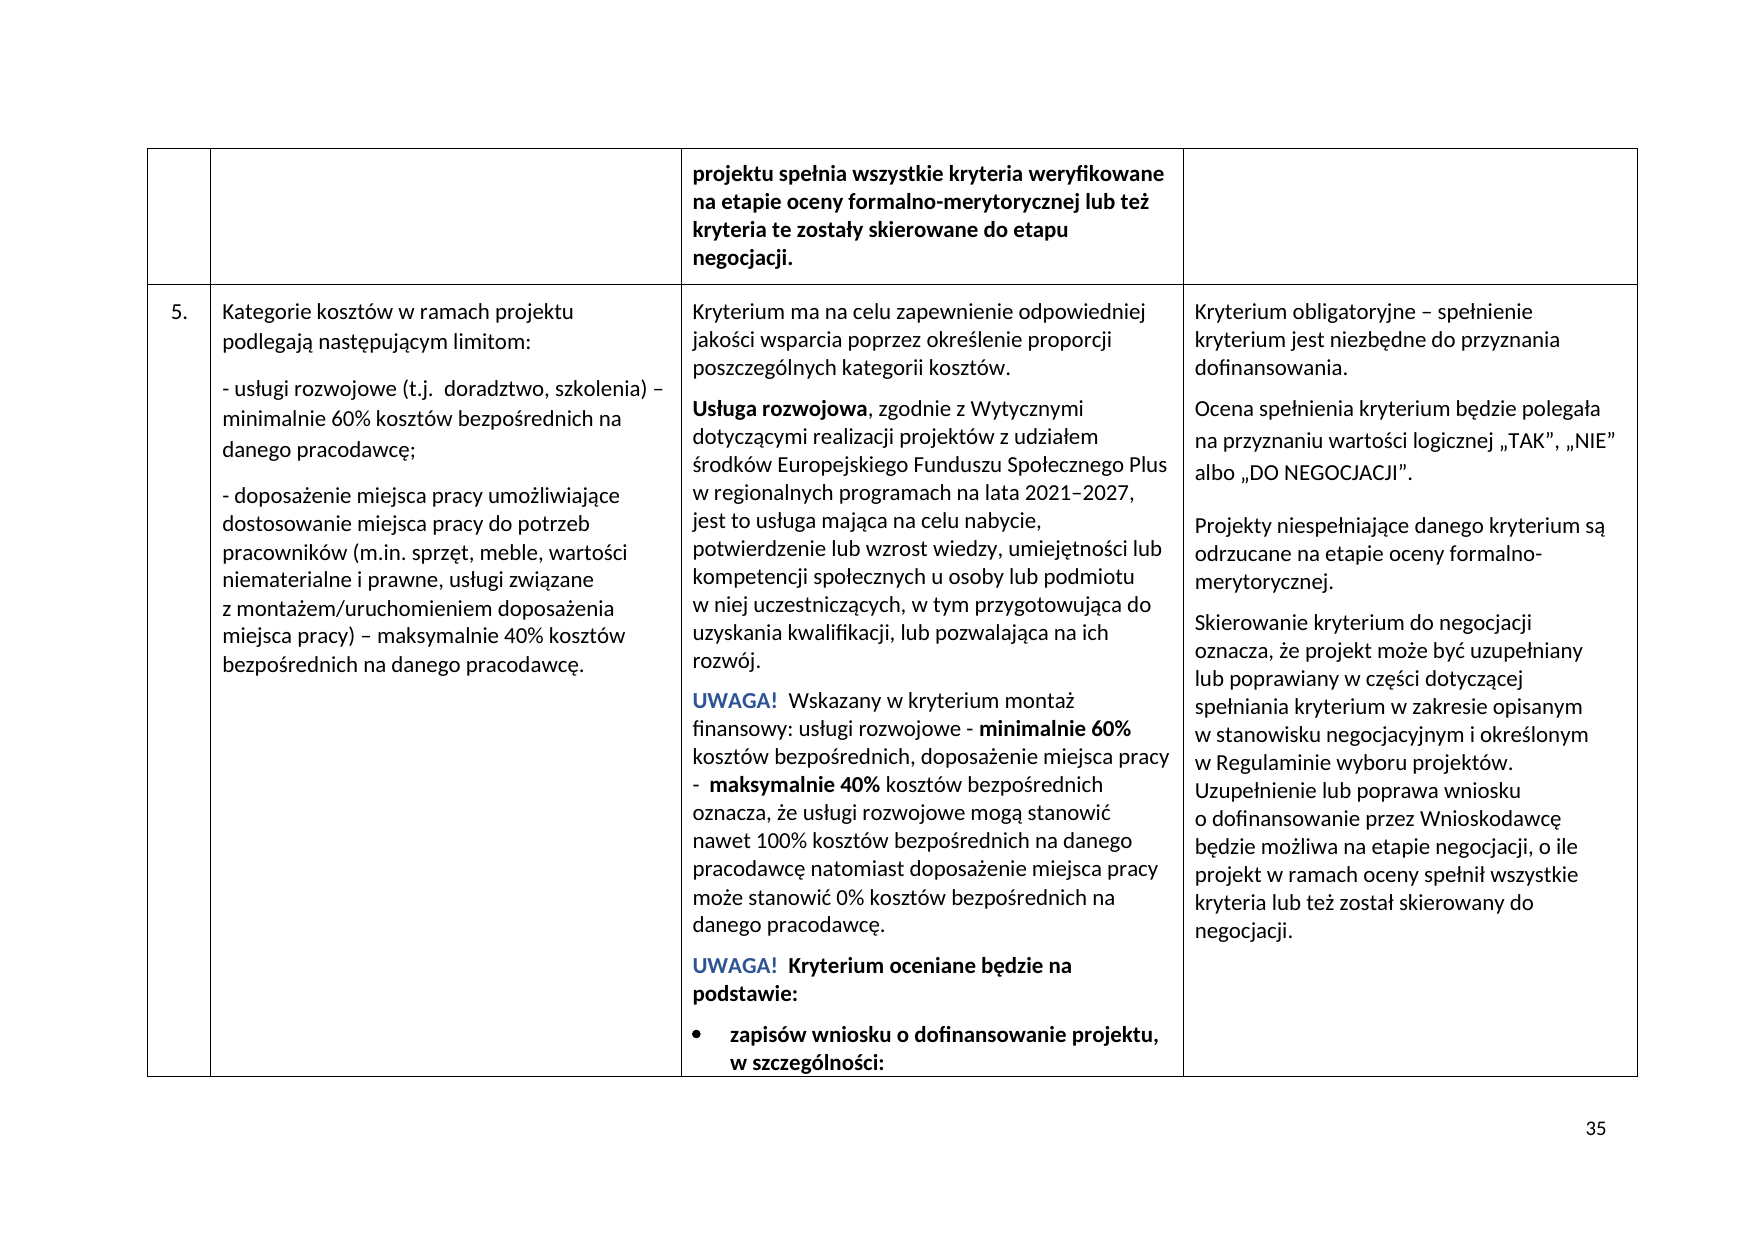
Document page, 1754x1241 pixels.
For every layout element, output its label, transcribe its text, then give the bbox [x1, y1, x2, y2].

table_cell 5. [148, 285, 210, 1076]
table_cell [682, 149, 1183, 284]
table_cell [1184, 149, 1637, 284]
table_cell 4. [148, 149, 210, 284]
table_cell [1184, 285, 1637, 1076]
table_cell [211, 285, 681, 1076]
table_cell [682, 285, 1183, 1076]
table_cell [211, 149, 681, 284]
